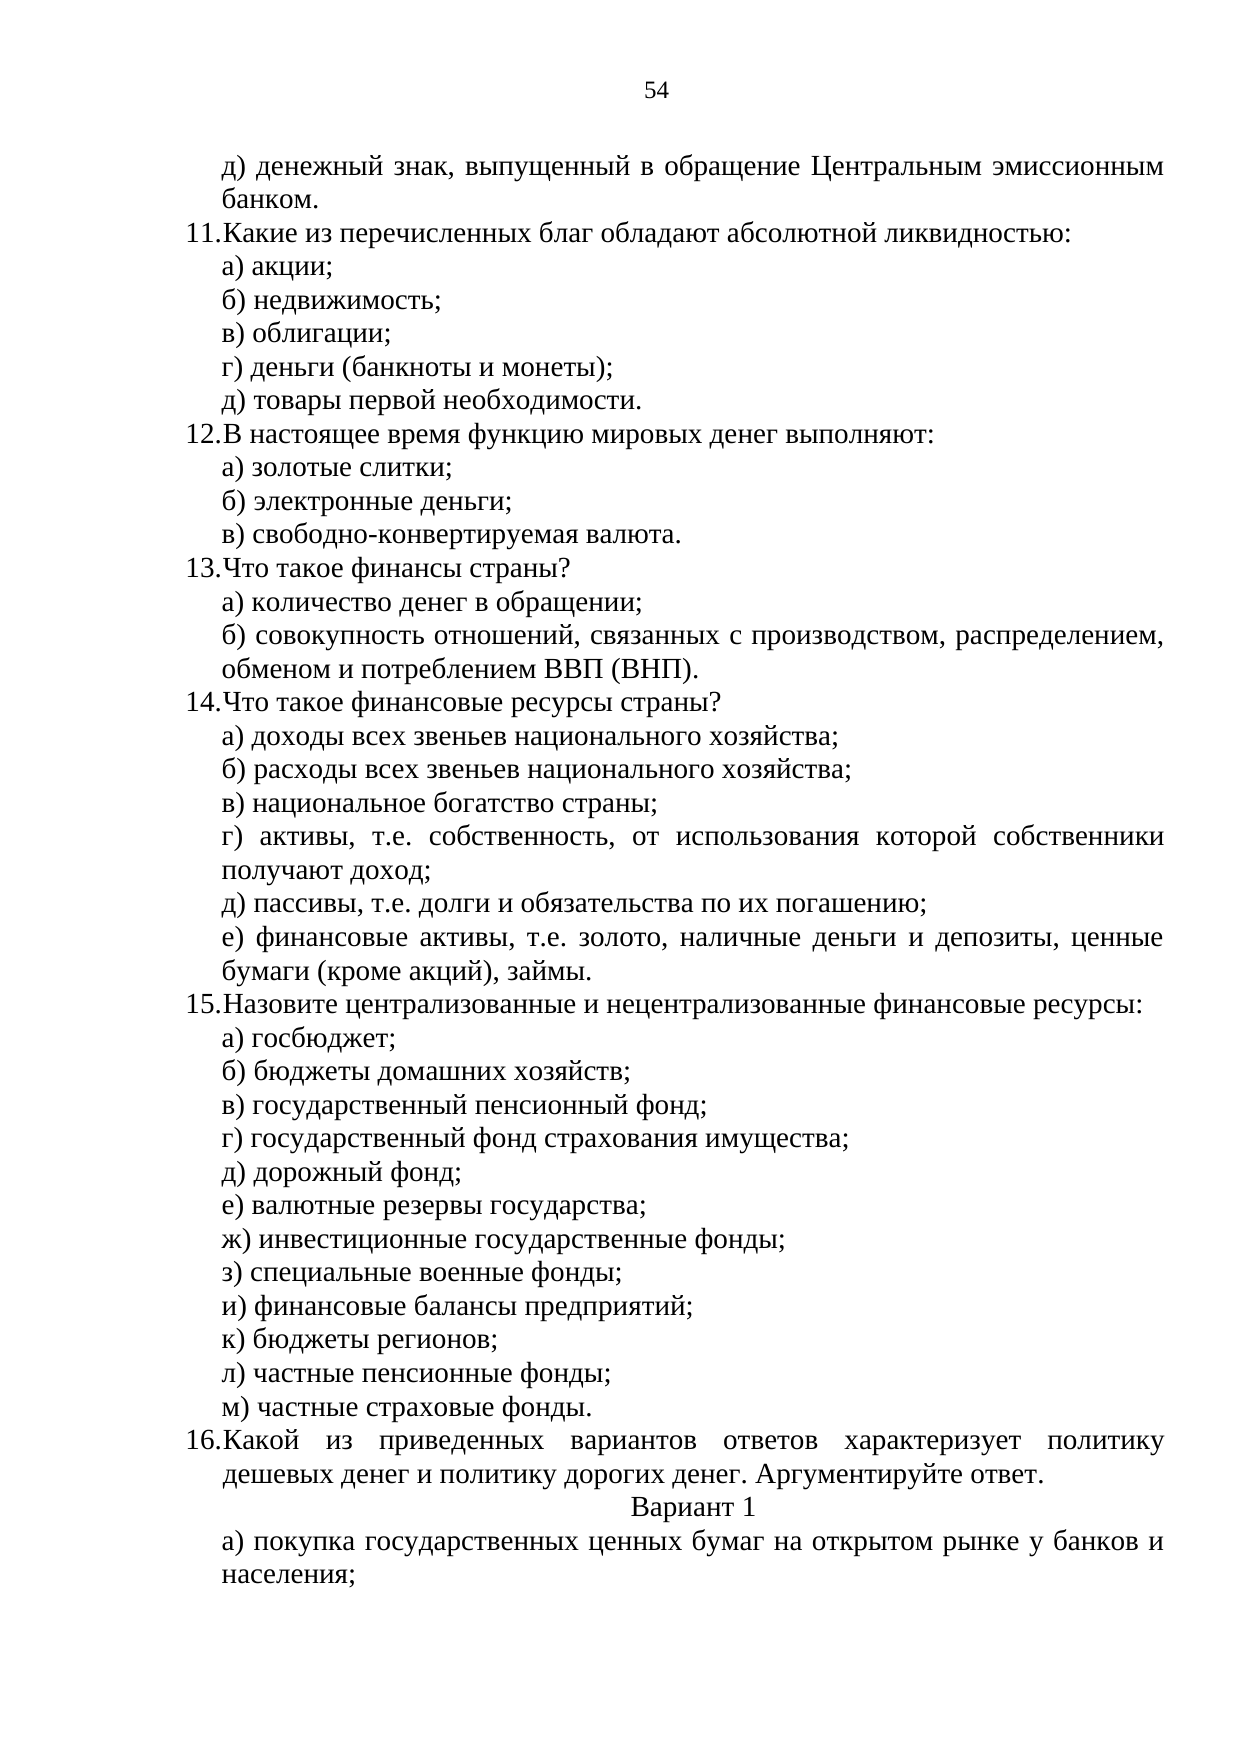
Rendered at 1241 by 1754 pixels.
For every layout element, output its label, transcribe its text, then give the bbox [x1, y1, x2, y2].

text м) частные страховые фонды. [221, 1389, 1165, 1422]
text б) расходы всех звеньев национального хозяйства; [221, 751, 1165, 785]
list Какие из перечисленных благ обладают абсолютной ликвидностью: [185, 215, 1165, 248]
text д) пассивы, т.е. долги и обязательства по их погашению; [221, 886, 1165, 919]
text в) национальное богатство страны; [221, 785, 1165, 818]
text з) специальные военные фонды; [221, 1254, 1165, 1288]
text б) бюджеты домашних хозяйств; [221, 1053, 1165, 1087]
text д) товары первой необходимости. [221, 382, 1165, 416]
list Что такое финансовые ресурсы страны? [185, 684, 1165, 718]
text г) деньги (банкноты и монеты); [221, 349, 1165, 382]
list Что такое финансы страны? [185, 550, 1165, 584]
text Вариант 1 [221, 1489, 1165, 1523]
text а) покупка государственных ценных бумаг на открытом рынке у банков и населения; [221, 1523, 1165, 1590]
text к) бюджеты регионов; [221, 1322, 1165, 1355]
list Какой из приведенных вариантов ответов характеризует политику дешевых денег и политику дорогих денег. Аргументируйте ответ. [185, 1422, 1165, 1489]
text в) облигации; [221, 315, 1165, 349]
text г) активы, т.е. собственность, от использования которой собственники получают доход; [221, 818, 1165, 886]
text ж) инвестиционные государственные фонды; [221, 1221, 1165, 1254]
list В настоящее время функцию мировых денег выполняют: [185, 416, 1165, 449]
text в) свободно-конвертируемая валюта. [221, 517, 1165, 550]
text б) электронные деньги; [221, 483, 1165, 517]
text е) валютные резервы государства; [221, 1187, 1165, 1221]
text б) совокупность отношений, связанных с производством, распределением, обменом и потреблением ВВП (ВНП). [221, 617, 1165, 684]
list Назовите централизованные и нецентрализованные финансовые ресурсы: [185, 986, 1165, 1020]
text б) недвижимость; [221, 282, 1165, 315]
text а) количество денег в обращении; [221, 584, 1165, 617]
text в) государственный пенсионный фонд; [221, 1087, 1165, 1120]
text а) акции; [221, 248, 1165, 282]
text г) государственный фонд страхования имущества; [221, 1120, 1165, 1154]
text а) доходы всех звеньев национального хозяйства; [221, 718, 1165, 751]
text а) золотые слитки; [221, 449, 1165, 483]
text е) финансовые активы, т.е. золото, наличные деньги и депозиты, ценные бумаги (кроме акций), займы. [221, 919, 1165, 986]
text д) дорожный фонд; [221, 1154, 1165, 1187]
text л) частные пенсионные фонды; [221, 1355, 1165, 1389]
text и) финансовые балансы предприятий; [221, 1288, 1165, 1322]
text а) госбюджет; [221, 1020, 1165, 1053]
text д) денежный знак, выпущенный в обращение Центральным эмиссионным банком. [221, 148, 1165, 215]
